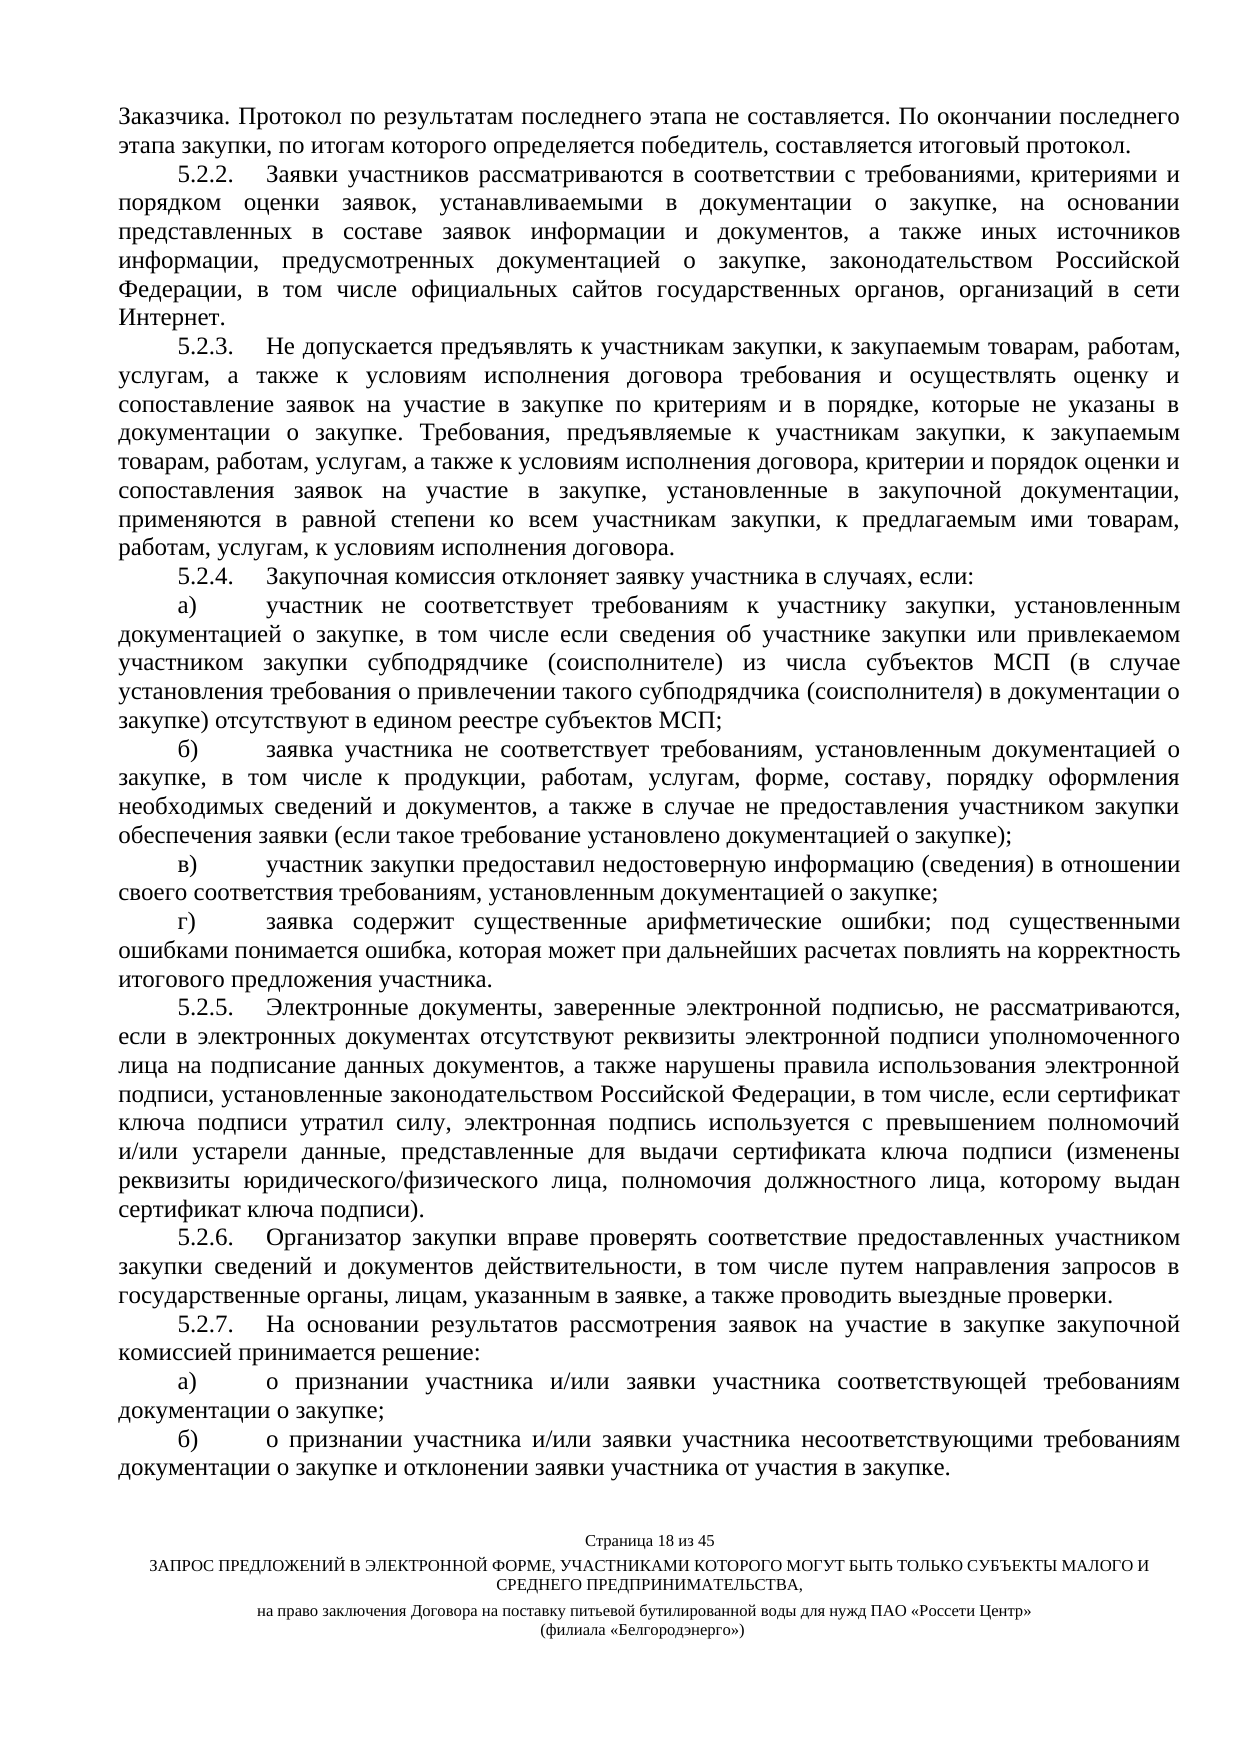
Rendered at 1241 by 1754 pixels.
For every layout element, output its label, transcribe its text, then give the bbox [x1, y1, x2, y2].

subtitle о признании участника и/или заявки участника соответствующей требованиям документации о закупке; [118, 1366, 1181, 1424]
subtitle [118, 101, 1181, 159]
subtitle Не допускается предъявлять к участникам закупки, к закупаемым товарам, работам, услугам, а также к условиям исполнения договора требования и осуществлять оценку и сопоставление заявок на участие в закупке по критериям и в порядке, которые не указаны в документации о закупке. Требования, предъявляемые к участникам закупки, к закупаемым товарам, работам, услугам, а также к условиям исполнения договора, критерии и порядок оценки и сопоставления заявок на участие в закупке, установленные в закупочной документации, применяются в равной степени ко всем участникам закупки, к предлагаемым ими товарам, работам, услугам, к условиям исполнения договора. [118, 331, 1181, 561]
list заявка участника не соответствует требованиям, установленным документацией о закупке, в том числе к продукции, работам, услугам, форме, составу, порядку оформления необходимых сведений и документов, а также в случае не предоставления участником закупки обеспечения заявки (если такое требование установлено документацией о закупке); [118, 734, 1181, 849]
list участник закупки предоставил недостоверную информацию (сведения) в отношении своего соответствия требованиям, установленным документацией о закупке; [118, 849, 1181, 906]
subtitle Электронные документы, заверенные электронной подписью, не рассматриваются, если в электронных документах отсутствуют реквизиты электронной подписи уполномоченного лица на подписание данных документов, а также нарушены правила использования электронной подписи, установленные законодательством Российской Федерации, в том числе, если сертификат ключа подписи утратил силу, электронная подпись используется с превышением полномочий и/или устарели данные, представленные для выдачи сертификата ключа подписи (изменены реквизиты юридического/физического лица, полномочия должностного лица, которому выдан сертификат ключа подписи). [118, 992, 1181, 1222]
subtitle На основании результатов рассмотрения заявок на участие в закупке закупочной комиссией принимается решение: [118, 1309, 1181, 1366]
subtitle Организатор закупки вправе проверять соответствие предоставленных участником закупки сведений и документов действительности, в том числе путем направления запросов в государственные органы, лицам, указанным в заявке, а также проводить выездные проверки. [118, 1222, 1181, 1309]
list участник не соответствует требованиям к участнику закупки, установленным документацией о закупке, в том числе если сведения об участнике закупки или привлекаемом участником закупки субподрядчике (соисполнителе) из числа субъектов МСП (в случае установления требования о привлечении такого субподрядчика (соисполнителя) в документации о закупке) отсутствуют в едином реестре субъектов МСП; [118, 590, 1181, 734]
subtitle о признании участника и/или заявки участника несоответствующими требованиям документации о закупке и отклонении заявки участника от участия в закупке. [118, 1424, 1181, 1481]
subtitle Заявки участников рассматриваются в соответствии с требованиями, критериями и порядком оценки заявок, устанавливаемыми в документации о закупке, на основании представленных в составе заявок информации и документов, а также иных источников информации, предусмотренных документацией о закупке, законодательством Российской Федерации, в том числе официальных сайтов государственных органов, организаций в сети Интернет. [118, 159, 1181, 331]
subtitle Закупочная комиссия отклоняет заявку участника в случаях, если: [118, 561, 1181, 590]
list заявка содержит существенные арифметические ошибки; под существенными ошибками понимается ошибка, которая может при дальнейших расчетах повлиять на корректность итогового предложения участника. [118, 906, 1181, 992]
